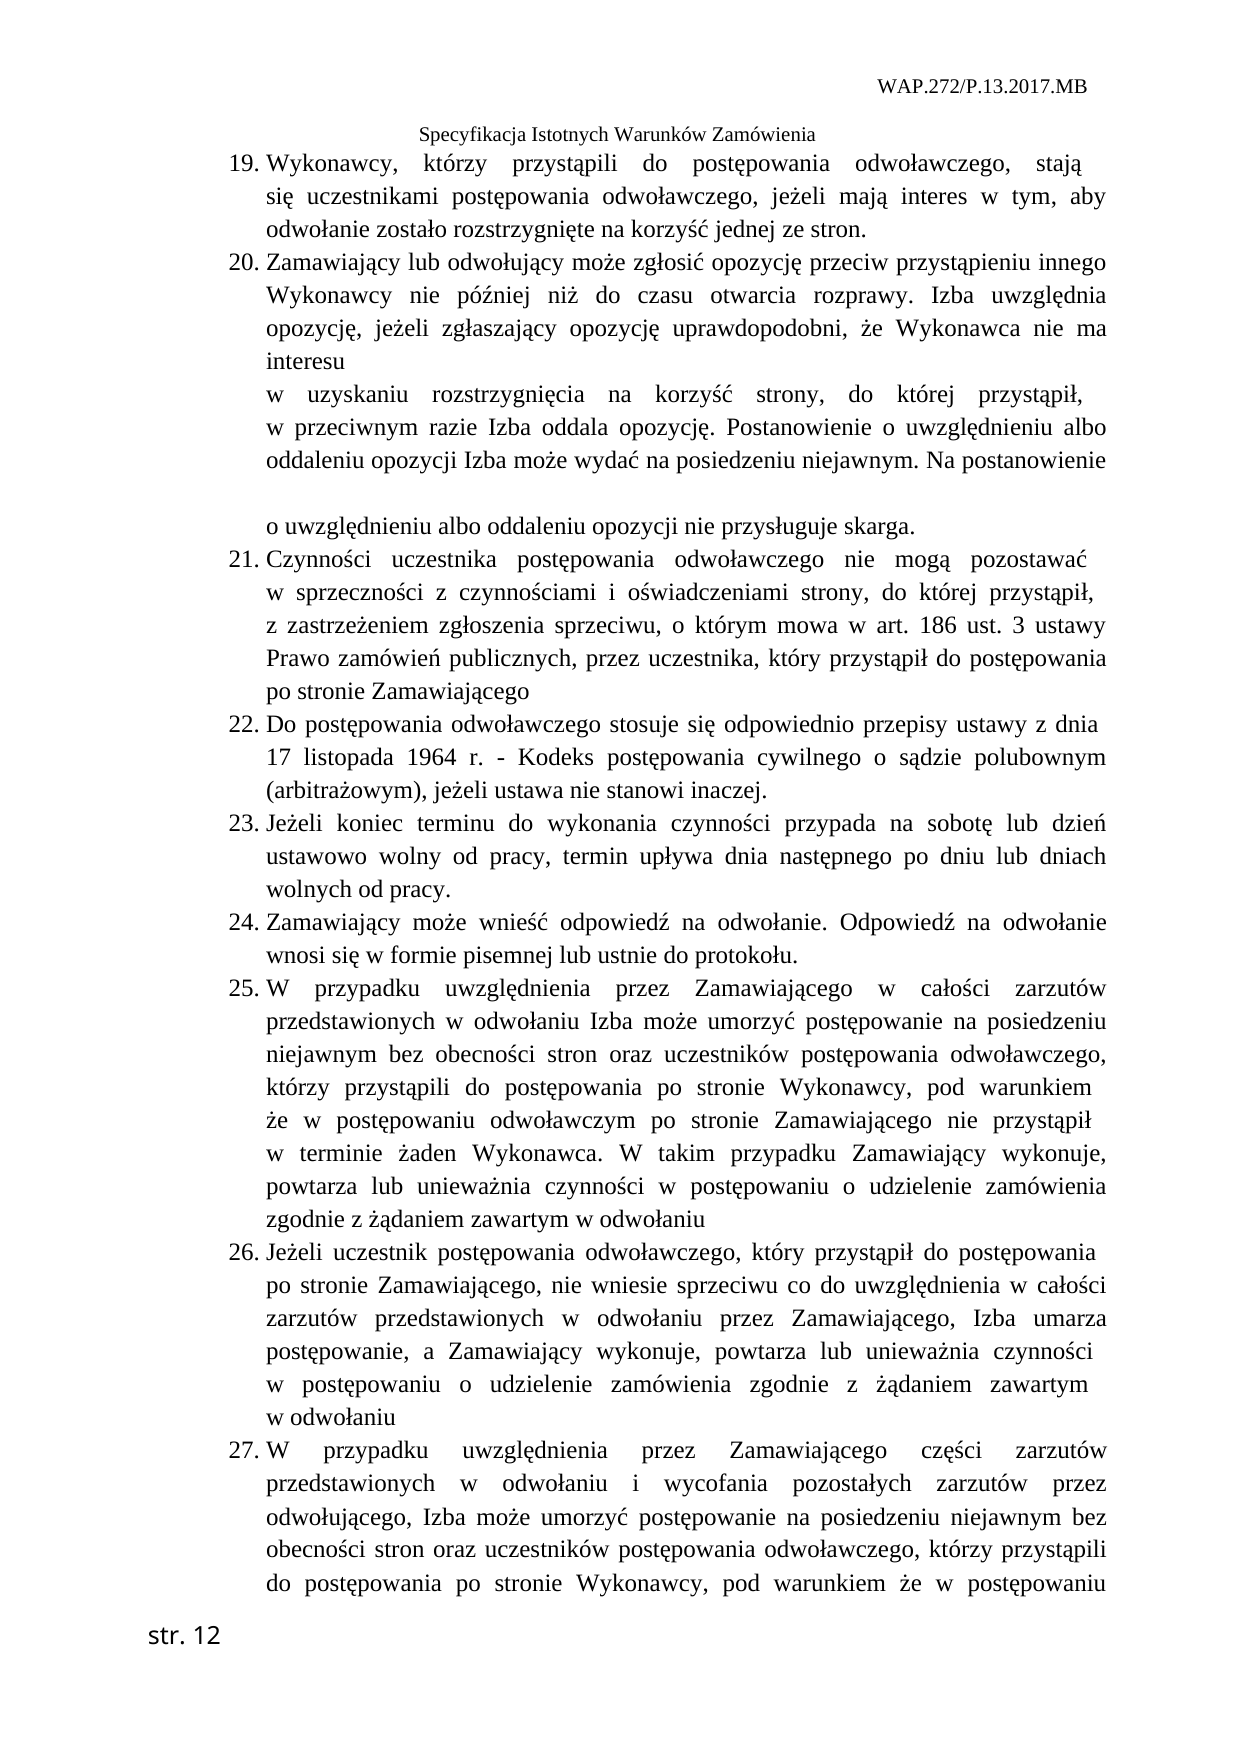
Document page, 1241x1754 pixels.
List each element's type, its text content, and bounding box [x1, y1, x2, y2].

list Jeżeli koniec terminu do wykonania czynności przypada na sobotę lub dzień ustawowo wolny od pracy, termin upływa dnia następnego po dniu lub dniach wolnych od pracy. [228, 808, 1107, 903]
list Zamawiający może wnieść odpowiedź na odwołanie. Odpowiedź na odwołanie wnosi się w formie pisemnej lub ustnie do protokołu. [228, 907, 1107, 969]
list Do postępowania odwoławczego stosuje się odpowiednio przepisy ustawy z dnia 17 listopada 1964 r. - Kodeks postępowania cywilnego o sądzie polubownym (arbitrażowym), jeżeli ustawa nie stanowi inaczej. [228, 709, 1107, 804]
list Wykonawcy, którzy przystąpili do postępowania odwoławczego, stają się uczestnikami postępowania odwoławczego, jeżeli mają interes w tym, aby odwołanie zostało rozstrzygnięte na korzyść jednej ze stron. [228, 148, 1107, 242]
list W przypadku uwzględnienia przez Zamawiającego w całości zarzutów przedstawionych w odwołaniu Izba może umorzyć postępowanie na posiedzeniu niejawnym bez obecności stron oraz uczestników postępowania odwoławczego, którzy przystąpili do postępowania po stronie Wykonawcy, pod warunkiem że w postępowaniu odwoławczym po stronie Zamawiającego nie przystąpił w terminie żaden Wykonawca. W takim przypadku Zamawiający wykonuje, powtarza lub unieważnia czynności w postępowaniu o udzielenie zamówienia zgodnie z żądaniem zawartym w odwołaniu [228, 973, 1107, 1233]
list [228, 1436, 1107, 1596]
list Zamawiający lub odwołujący może zgłosić opozycję przeciw przystąpieniu innego Wykonawcy nie później niż do czasu otwarcia rozprawy. Izba uwzględnia opozycję, jeżeli zgłaszający opozycję uprawdopodobni, że Wykonawca nie ma interesu w uzyskaniu rozstrzygnięcia na korzyść strony, do której przystąpił, w przeciwnym razie Izba oddala opozycję. Postanowienie o uwzględnieniu albo oddaleniu opozycji Izba może wydać na posiedzeniu niejawnym. Na postanowienie o uwzględnieniu albo oddaleniu opozycji nie przysługuje skarga. [228, 247, 1107, 540]
list Czynności uczestnika postępowania odwoławczego nie mogą pozostawać w sprzeczności z czynnościami i oświadczeniami strony, do której przystąpił, z zastrzeżeniem zgłoszenia sprzeciwu, o którym mowa w art. 186 ust. 3 ustawy Prawo zamówień publicznych, przez uczestnika, który przystąpił do postępowania po stronie Zamawiającego [228, 544, 1107, 705]
list Jeżeli uczestnik postępowania odwoławczego, który przystąpił do postępowania po stronie Zamawiającego, nie wniesie sprzeciwu co do uwzględnienia w całości zarzutów przedstawionych w odwołaniu przez Zamawiającego, Izba umarza postępowanie, a Zamawiający wykonuje, powtarza lub unieważnia czynności w postępowaniu o udzielenie zamówienia zgodnie z żądaniem zawartym w odwołaniu [228, 1237, 1107, 1431]
